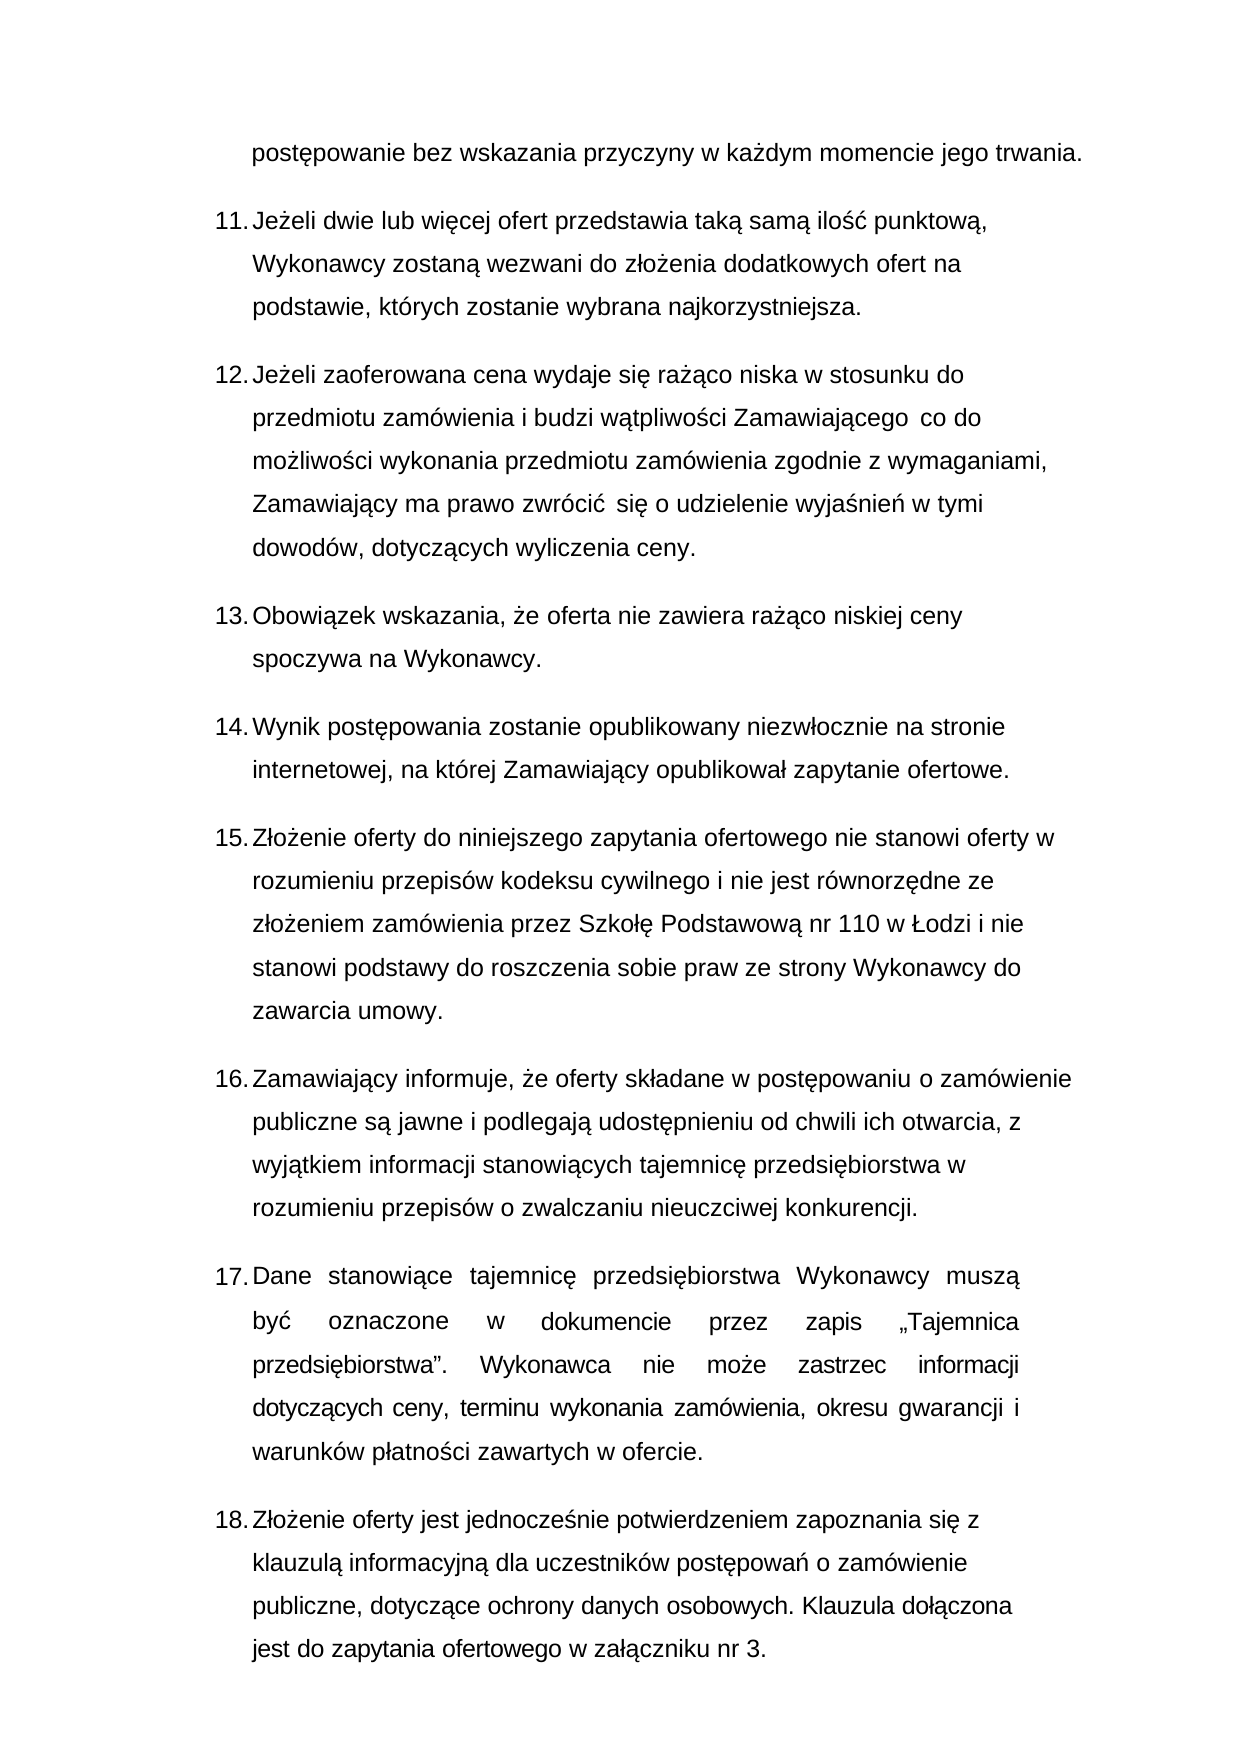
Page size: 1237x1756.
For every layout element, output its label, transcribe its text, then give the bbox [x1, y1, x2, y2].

list Jeżeli zaoferowana cena wydaje się rażąco niska w stosunku do przedmiotu zamówienia i budzi wątpliwości Zamawiającego co do możliwości wykonania przedmiotu zamówienia zgodnie z wymaganiami, Zamawiający ma prawo zwrócić się o udzielenie wyjaśnień w tymi dowodów, dotyczących wyliczenia ceny. [214, 360, 1093, 561]
list Złożenie oferty jest jednocześnie potwierdzeniem zapoznania się z klauzulą informacyjną dla uczestników postępowań o zamówienie publiczne, dotyczące ochrony danych osobowych. Klauzula dołączona jest do zapytania ofertowego w załączniku nr 3. [214, 1505, 1043, 1663]
list Dane stanowiące tajemnicę przedsiębiorstwa Wykonawcy muszą być oznaczone w dokumencie przez zapis „Tajemnica przedsiębiorstwa”. Wykonawca nie może zastrzec informacji dotyczących ceny, terminu wykonania zamówienia, okresu gwarancji i warunków płatności zawartych w ofercie. [214, 1261, 1020, 1465]
list Jeżeli dwie lub więcej ofert przedstawia taką samą ilość punktową, Wykonawcy zostaną wezwani do złożenia dodatkowych ofert na podstawie, których zostanie wybrana najkorzystniejsza. [214, 206, 1039, 321]
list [214, 137, 1104, 166]
list Wynik postępowania zostanie opublikowany niezwłocznie na stronie internetowej, na której Zamawiający opublikował zapytanie ofertowe. [214, 712, 1043, 784]
list Obowiązek wskazania, że oferta nie zawiera rażąco niskiej ceny spoczywa na Wykonawcy. [214, 601, 1000, 672]
list Złożenie oferty do niniejszego zapytania ofertowego nie stanowi oferty w rozumieniu przepisów kodeksu cywilnego i nie jest równorzędne ze złożeniem zamówienia przez Szkołę Podstawową nr 110 w Łodzi i nie stanowi podstawy do roszczenia sobie praw ze strony Wykonawcy do zawarcia umowy. [214, 823, 1104, 1024]
list Zamawiający informuje, że oferty składane w postępowaniu o zamówienie publiczne są jawne i podlegają udostępnieniu od chwili ich otwarcia, z wyjątkiem informacji stanowiących tajemnicę przedsiębiorstwa w rozumieniu przepisów o zwalczaniu nieuczciwej konkurencji. [214, 1064, 1074, 1222]
